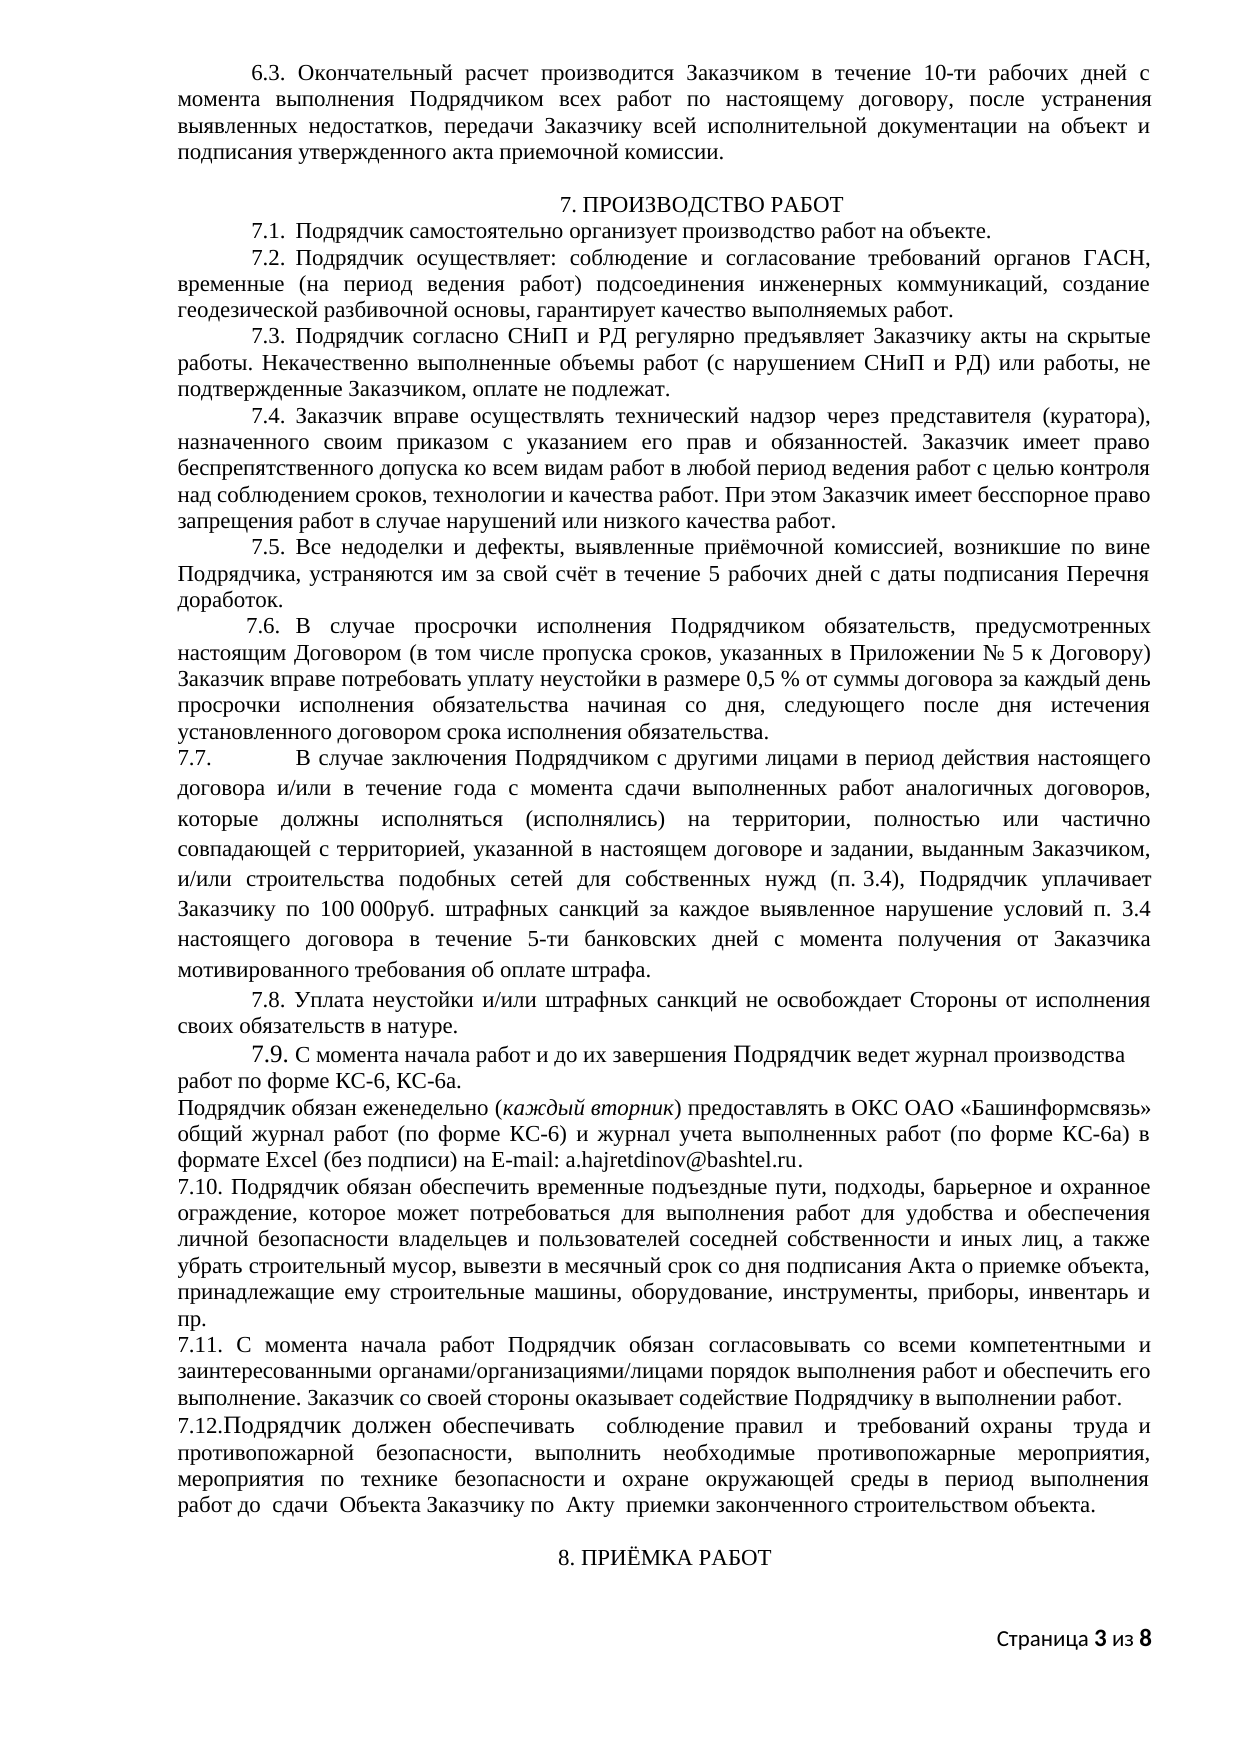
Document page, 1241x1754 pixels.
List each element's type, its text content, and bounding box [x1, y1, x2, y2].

text 7.4. Заказчик вправе осуществлять технический надзор через представителя (куратора), назначенного своим приказом с указанием его прав и обязанностей. Заказчик имеет право беспрепятственного допуска ко всем видам работ в любой период ведения работ с целью контроля над соблюдением сроков, технологии и качества работ. При этом Заказчик имеет бесспорное право запрещения работ в случае нарушений или низкого качества работ. [177, 402, 1152, 533]
text 6.3. Окончательный расчет производится Заказчиком в течение 10-ти рабочих дней с момента выполнения Подрядчиком всех работ по настоящему договору, после устранения выявленных недостатков, передачи Заказчику всей исполнительной документации на объект и подписания утвержденного акта приемочной комиссии. [177, 59, 1152, 164]
text Подрядчик обязан еженедельно (каждый вторник) предоставлять в ОКС ОАО «Башинформсвязь» общий журнал работ (по форме КС-6) и журнал учета выполненных работ (по форме КС-6а) в формате Excel (без подписи) на E-mail: a.hajretdinov@bashtel.ru. [177, 1094, 1152, 1173]
text 7.12.Подрядчик должен обеспечивать соблюдение правил и требований охраны труда и противопожарной безопасности, выполнить необходимые противопожарные мероприятия, мероприятия по технике безопасности и охране окружающей среды в период выполнения работ до сдачи Объекта Заказчику по Акту приемки законченного строительством объекта. [177, 1410, 1152, 1518]
text 7.7. В случае заключения Подрядчиком с другими лицами в период действия настоящего договора и/или в течение года с момента сдачи выполненных работ аналогичных договоров, которые должны исполняться (исполнялись) на территории, полностью или частично совпадающей с территорией, указанной в настоящем договоре и задании, выданным Заказчиком, и/или строительства подобных сетей для собственных нужд (п. 3.4), Подрядчик уплачивает Заказчику по 100 000руб. штрафных санкций за каждое выявленное нарушение условий п. 3.4 настоящего договора в течение 5-ти банковских дней с момента получения от Заказчика мотивированного требования об оплате штрафа. [177, 744, 1152, 982]
text 7. ПРОИЗВОДСТВО РАБОТ [177, 191, 1152, 217]
text 8. ПРИЁМКА РАБОТ [177, 1544, 1152, 1571]
text 7.11. С момента начала работ Подрядчик обязан согласовывать со всеми компетентными и заинтересованными органами/организациями/лицами порядок выполнения работ и обеспечить его выполнение. Заказчик со своей стороны оказывает содействие Подрядчику в выполнении работ. [177, 1331, 1152, 1410]
text 7.6. В случае просрочки исполнения Подрядчиком обязательств, предусмотренных настоящим Договором (в том числе пропуска сроков, указанных в Приложении № 5 к Договору) Заказчик вправе потребовать уплату неустойки в размере 0,5 % от суммы договора за каждый день просрочки исполнения обязательства начиная со дня, следующего после дня истечения установленного договором срока исполнения обязательства. [177, 612, 1152, 744]
text 7.10. Подрядчик обязан обеспечить временные подъездные пути, подходы, барьерное и охранное ограждение, которое может потребоваться для выполнения работ для удобства и обеспечения личной безопасности владельцев и пользователей соседней собственности и иных лиц, а также убрать строительный мусор, вывезти в месячный срок со дня подписания Акта о приемке объекта, принадлежащие ему строительные машины, оборудование, инструменты, приборы, инвентарь и пр. [177, 1173, 1152, 1331]
text 7.8. Уплата неустойки и/или штрафных санкций не освобождает Стороны от исполнения своих обязательств в натуре. [177, 986, 1152, 1039]
text 7.9. С момента начала работ и до их завершения Подрядчик ведет журнал производства работ по форме КС-6, КС-6а. [177, 1039, 1152, 1094]
text 7.3. Подрядчик согласно СНиП и РД регулярно предъявляет Заказчику акты на скрытые работы. Некачественно выполненные объемы работ (с нарушением СНиП и РД) или работы, не подтвержденные Заказчиком, оплате не подлежат. [177, 323, 1152, 402]
text 7.5. Все недоделки и дефекты, выявленные приёмочной комиссией, возникшие по вине Подрядчика, устраняются им за свой счёт в течение 5 рабочих дней с даты подписания Перечня доработок. [177, 533, 1152, 612]
text 7.2. Подрядчик осуществляет: соблюдение и согласование требований органов ГАСН, временные (на период ведения работ) подсоединения инженерных коммуникаций, создание геодезической разбивочной основы, гарантирует качество выполняемых работ. [177, 243, 1152, 323]
text 7.1. Подрядчик самостоятельно организует производство работ на объекте. [177, 217, 1152, 243]
